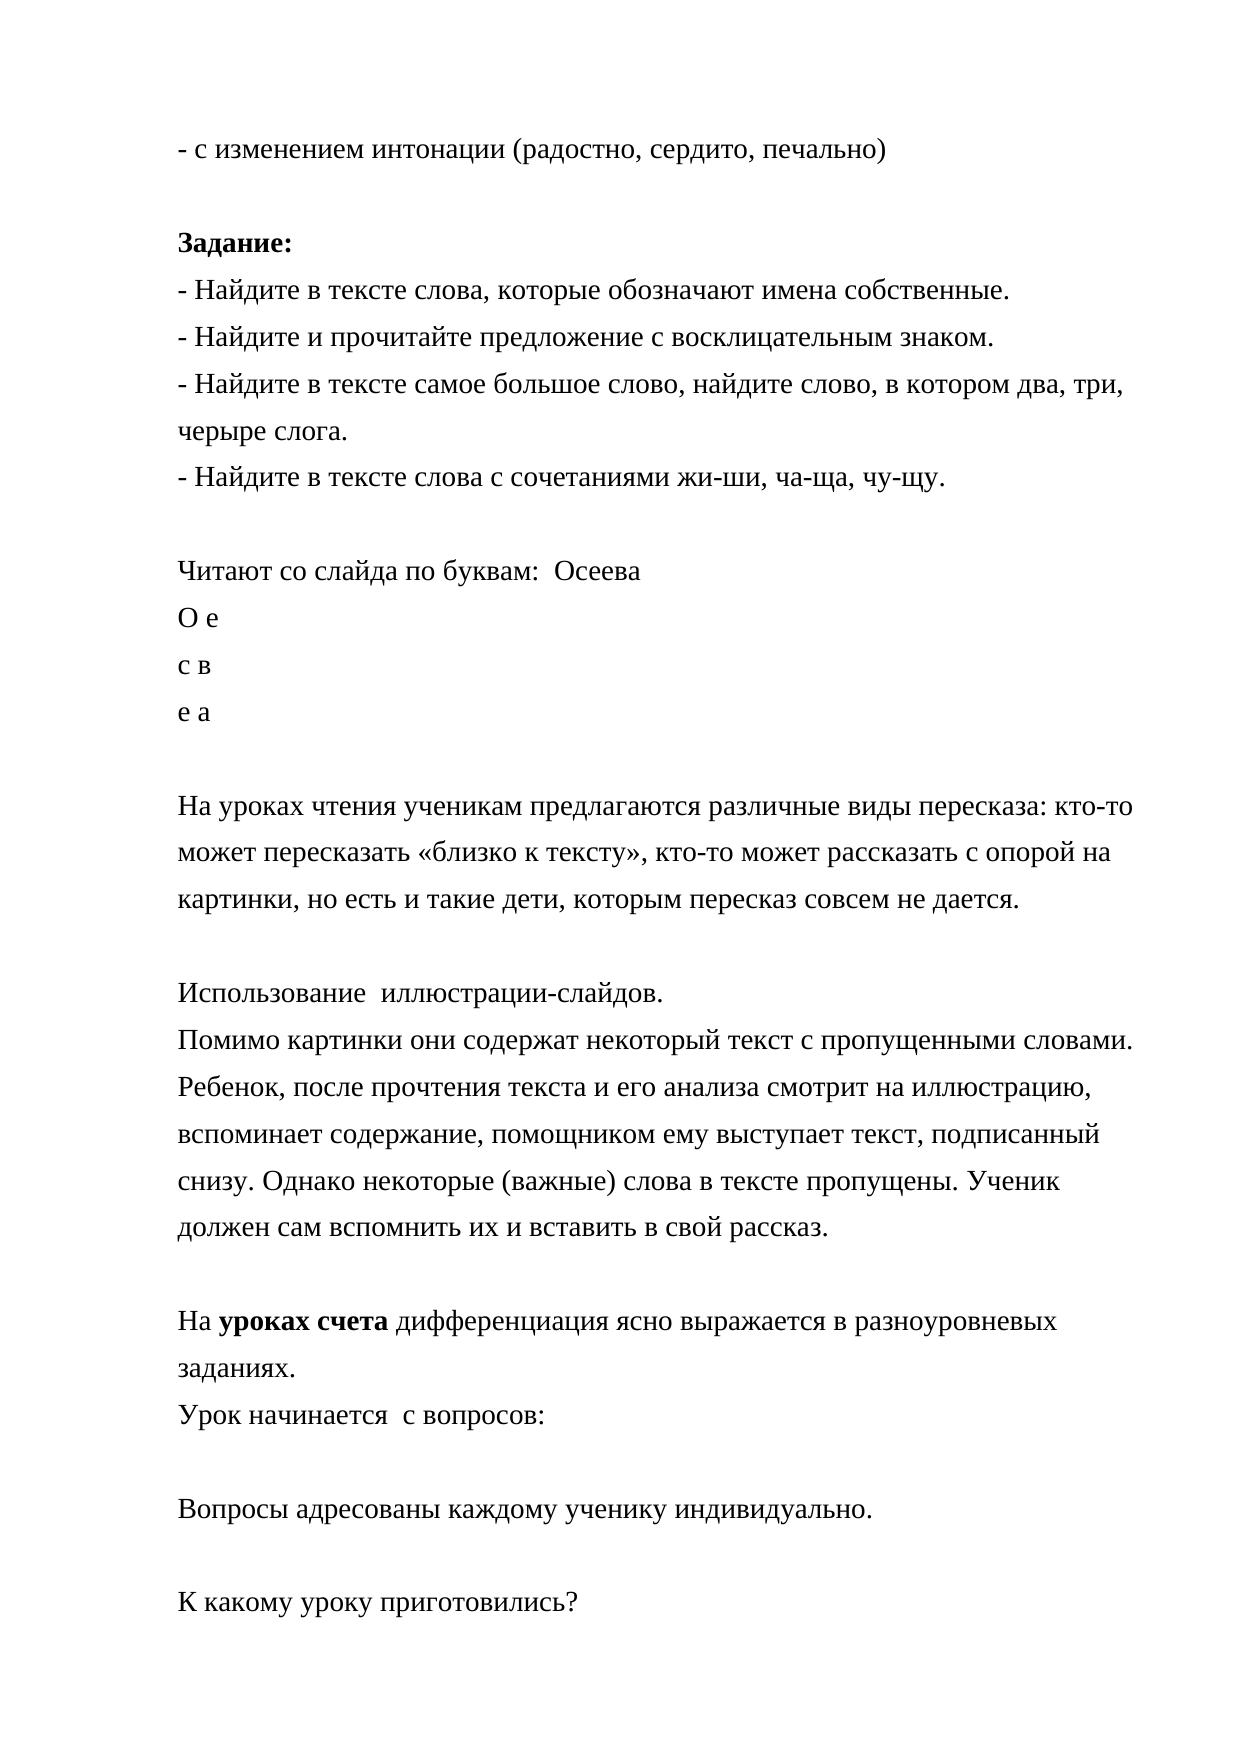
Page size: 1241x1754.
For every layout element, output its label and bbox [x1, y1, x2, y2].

text [177, 118, 1152, 1009]
text [177, 1009, 1152, 1618]
